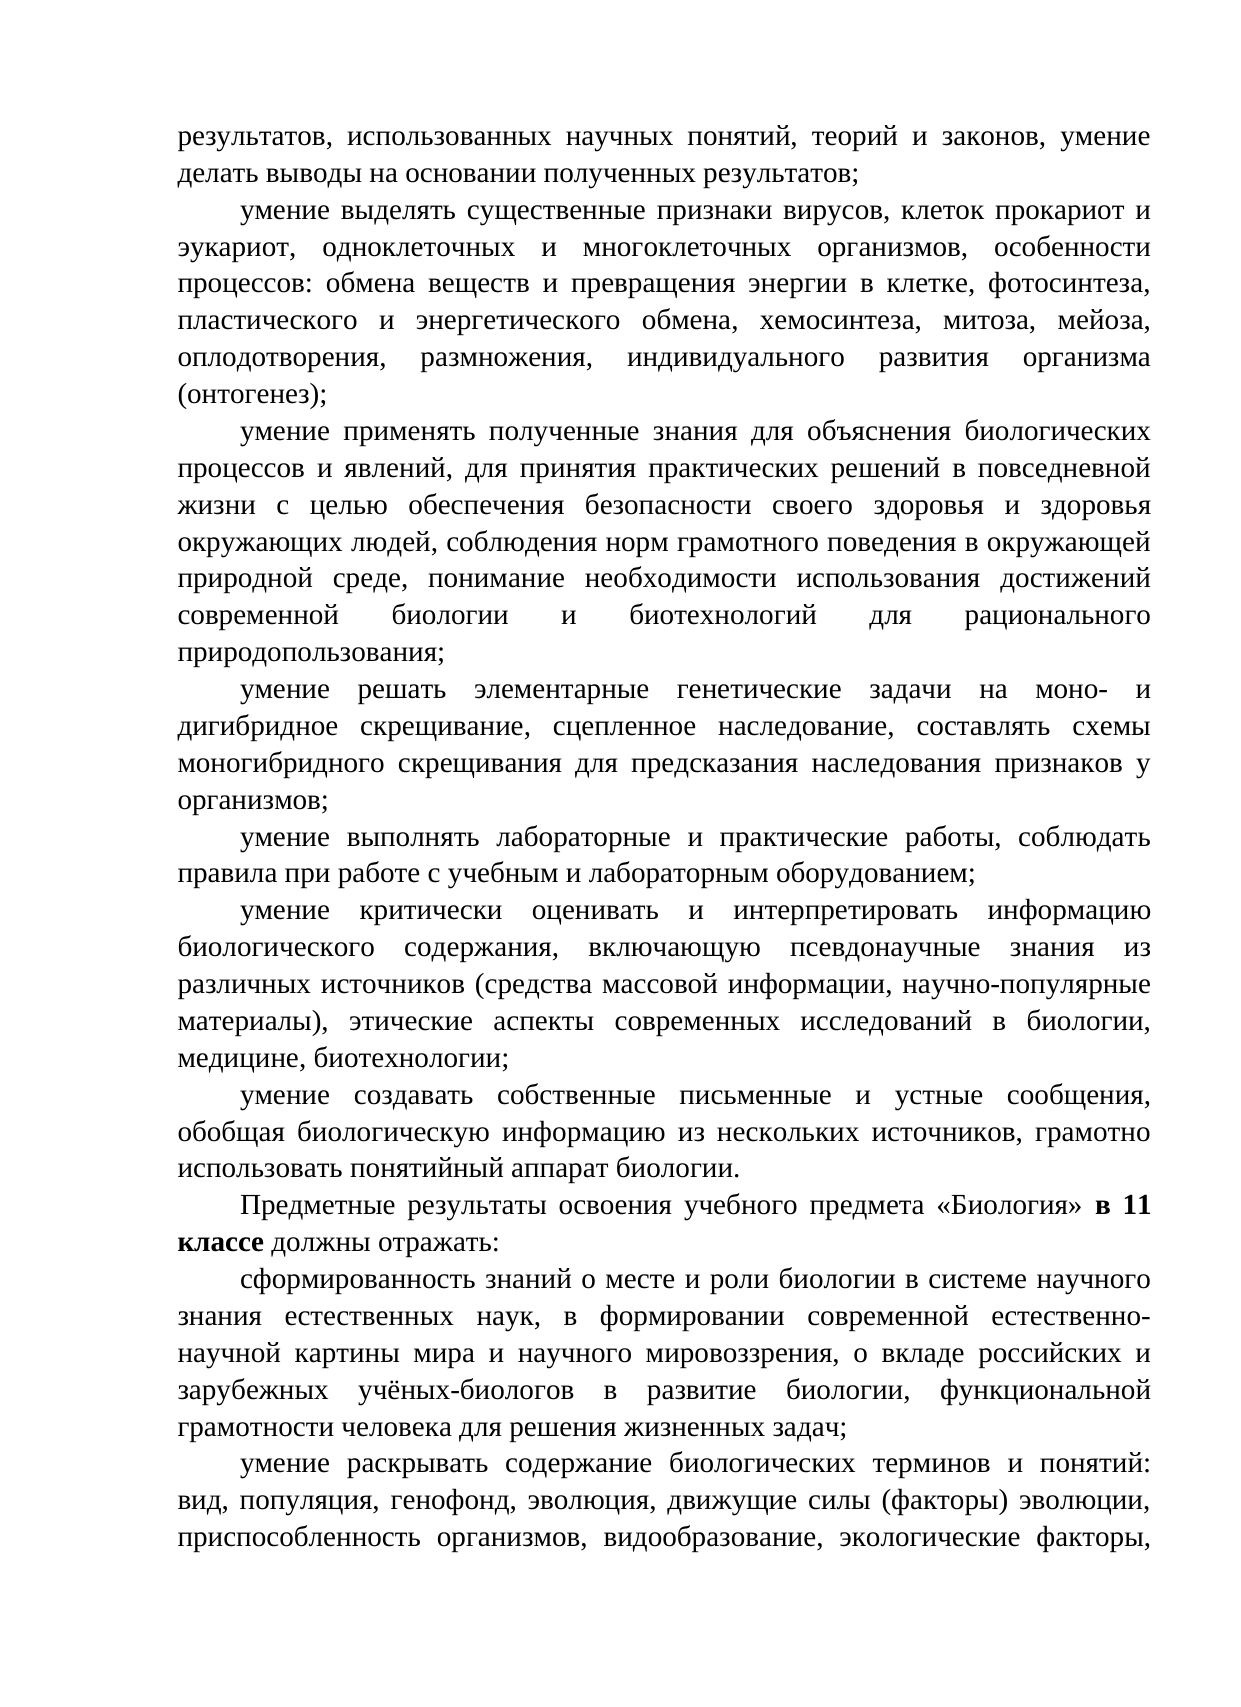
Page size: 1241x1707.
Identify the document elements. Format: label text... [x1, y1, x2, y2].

text сформированность знаний о месте и роли биологии в системе научного знания естественных наук, в формировании современной естественно-научной картины мира и научного мировоззрения, о вкладе российских и зарубежных учёных-биологов в развитие биологии, функциональной грамотности человека для решения жизненных задач; [177, 1261, 1152, 1442]
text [177, 1446, 1152, 1553]
text умение применять полученные знания для объяснения биологических процессов и явлений, для принятия практических решений в повседневной жизни с целью обеспечения безопасности своего здоровья и здоровья окружающих людей, соблюдения норм грамотного поведения в окружающей природной среде, понимание необходимости использования достижений современной биологии и биотехнологий для рационального природопользования; [177, 413, 1152, 668]
text умение выделять существенные признаки вирусов, клеток прокариот и эукариот, одноклеточных и многоклеточных организмов, особенности процессов: обмена веществ и превращения энергии в клетке, фотосинтеза, пластического и энергетического обмена, хемосинтеза, митоза, мейоза, оплодотворения, размножения, индивидуального развития организма (онтогенез); [177, 192, 1152, 410]
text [177, 118, 1152, 188]
text умение создавать собственные письменные и устные сообщения, обобщая биологическую информацию из нескольких источников, грамотно использовать понятийный аппарат биологии. [177, 1077, 1152, 1184]
text умение выполнять лабораторные и практические работы, соблюдать правила при работе с учебным и лабораторным оборудованием; [177, 819, 1152, 889]
text умение решать элементарные генетические задачи на моно- и дигибридное скрещивание, сцепленное наследование, составлять схемы моногибридного скрещивания для предсказания наследования признаков у организмов; [177, 671, 1152, 815]
text умение критически оценивать и интерпретировать информацию биологического содержания, включающую псевдонаучные знания из различных источников (средства массовой информации, научно-популярные материалы), этические аспекты современных исследований в биологии, медицине, биотехнологии; [177, 892, 1152, 1073]
text Предметные результаты освоения учебного предмета «Биология» в 11 классе должны отражать: [177, 1187, 1152, 1258]
